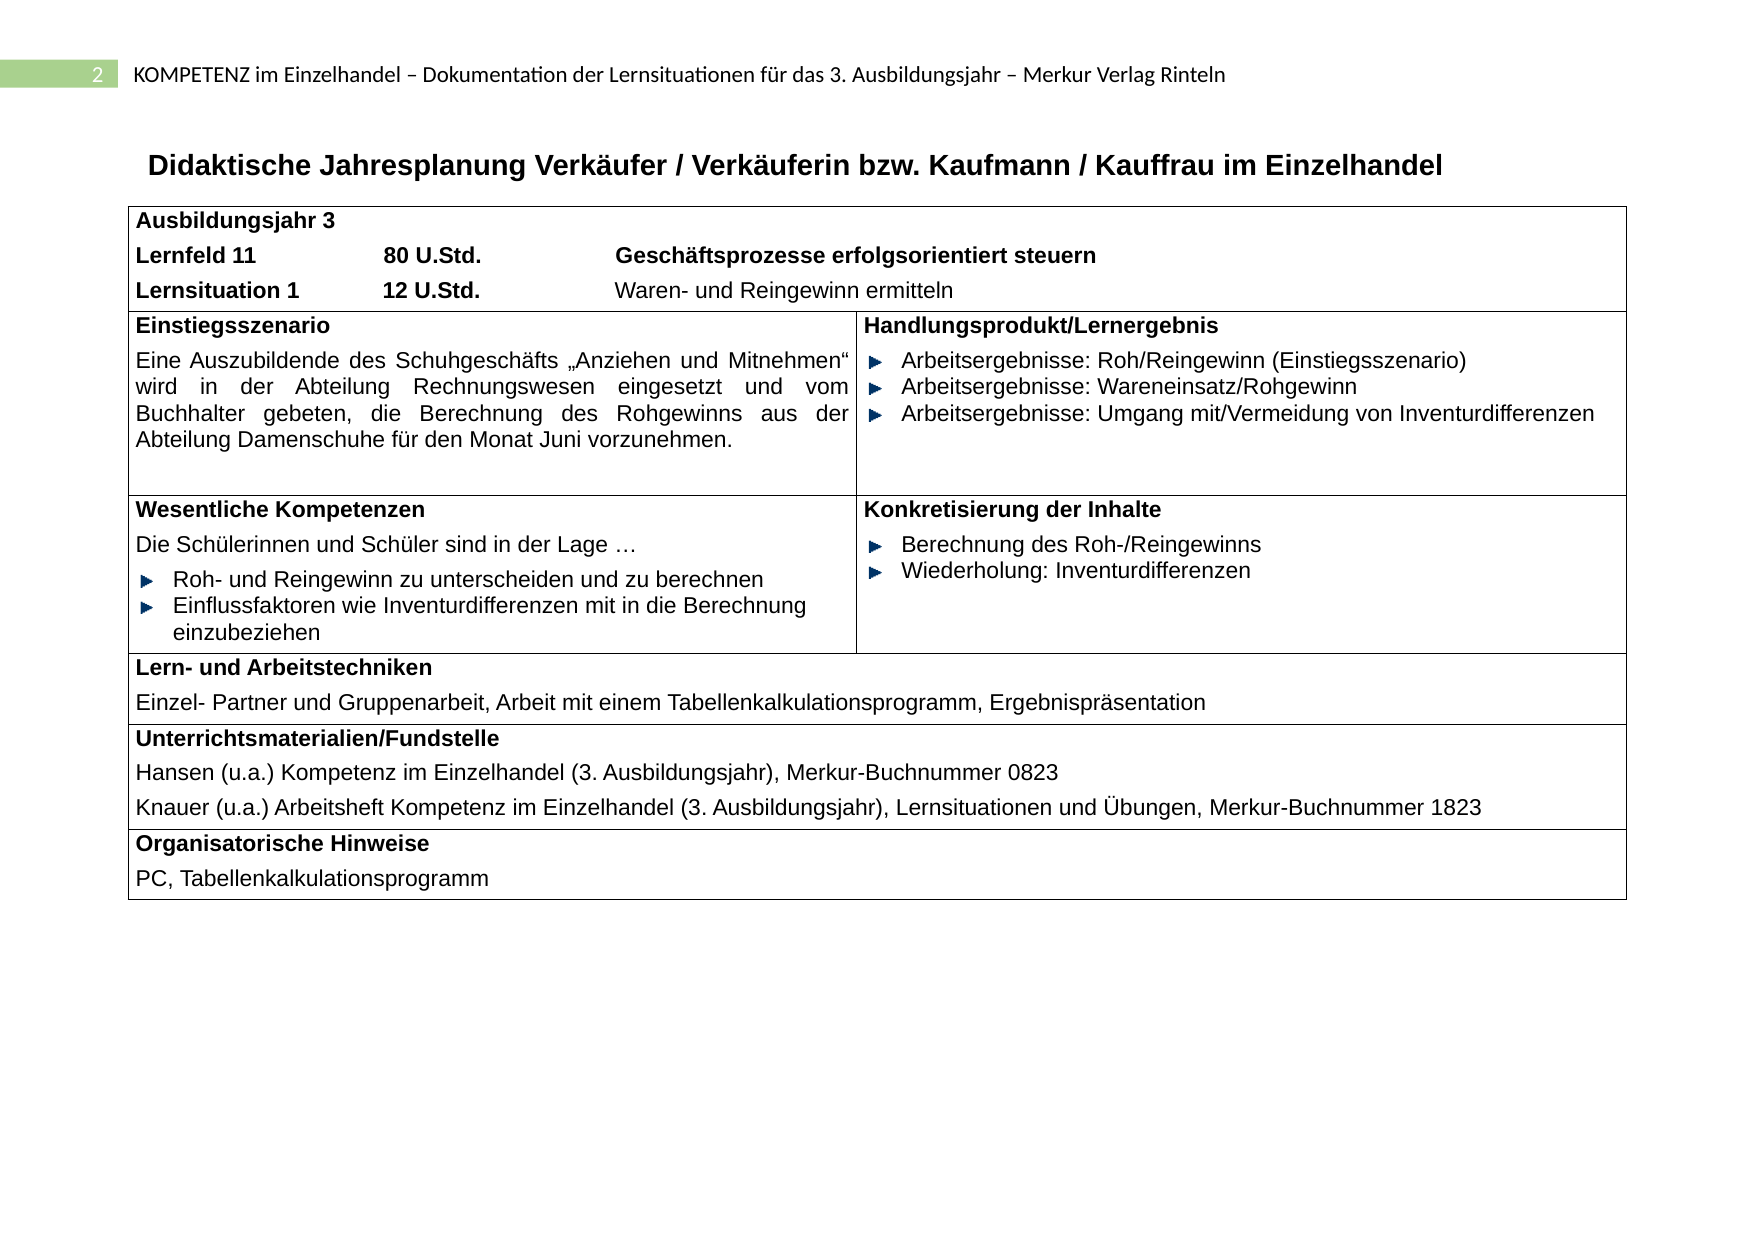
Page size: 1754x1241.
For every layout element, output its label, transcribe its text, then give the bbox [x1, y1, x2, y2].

picture [864, 536, 882, 553]
table_cell Wesentliche Kompetenzen Die Schülerinnen und Schüler sind in der Lage … Roh- und Reingewinn zu unterscheiden und zu berechnen Einflussfaktoren wie Inventurdifferenzen mit in die Berechnung einzubeziehen [129, 496, 856, 653]
table_cell Organisatorische Hinweise PC, Tabellenkalkulationsprogramm [129, 830, 1626, 899]
picture [864, 562, 882, 579]
table_header Ausbildungsjahr 3 Lernfeld 11 80 U.Std. Geschäftsprozesse erfolgsorientiert steuern Lernsituation 1 12 U.Std. Waren- und Reingewinn ermitteln [129, 207, 1626, 311]
table_cell Konkretisierung der Inhalte Berechnung des Roh-/Reingewinns Wiederholung: Inventurdifferenzen [857, 496, 1626, 653]
picture [864, 378, 882, 395]
table_cell Handlungsprodukt/Lernergebnis Arbeitsergebnisse: Roh/Reingewinn (Einstiegsszenario) Arbeitsergebnisse: Wareneinsatz/Rohgewinn Arbeitsergebnisse: Umgang mit/Vermeidung von Inventurdifferenzen [857, 312, 1626, 495]
picture [864, 351, 882, 369]
table_cell Lern- und Arbeitstechniken Einzel- Partner und Gruppenarbeit, Arbeit mit einem Tabellenkalkulationsprogramm, Ergebnispräsentation [129, 654, 1626, 724]
table_cell Einstiegsszenario Eine Auszubildende des Schuhgeschäfts „Anziehen und Mitnehmen“ wird in der Abteilung Rechnungswesen eingesetzt und vom Buchhalter gebeten, die Berechnung des Rohgewinns aus der Abteilung Damenschuhe für den Monat Juni vorzunehmen. [129, 312, 856, 495]
picture [864, 404, 882, 422]
text Didaktische Jahresplanung Verkäufer / Verkäuferin bzw. Kaufmann / Kauffrau im Einzelhandel [148, 148, 1606, 181]
picture [136, 597, 153, 614]
picture [136, 570, 153, 588]
table_cell Unterrichtsmaterialien/Fundstelle Hansen (u.a.) Kompetenz im Einzelhandel (3. Ausbildungsjahr), Merkur-Buchnummer 0823 Knauer (u.a.) Arbeitsheft Kompetenz im Einzelhandel (3. Ausbildungsjahr), Lernsituationen und Übungen, Merkur-Buchnummer 1823 [129, 725, 1626, 829]
